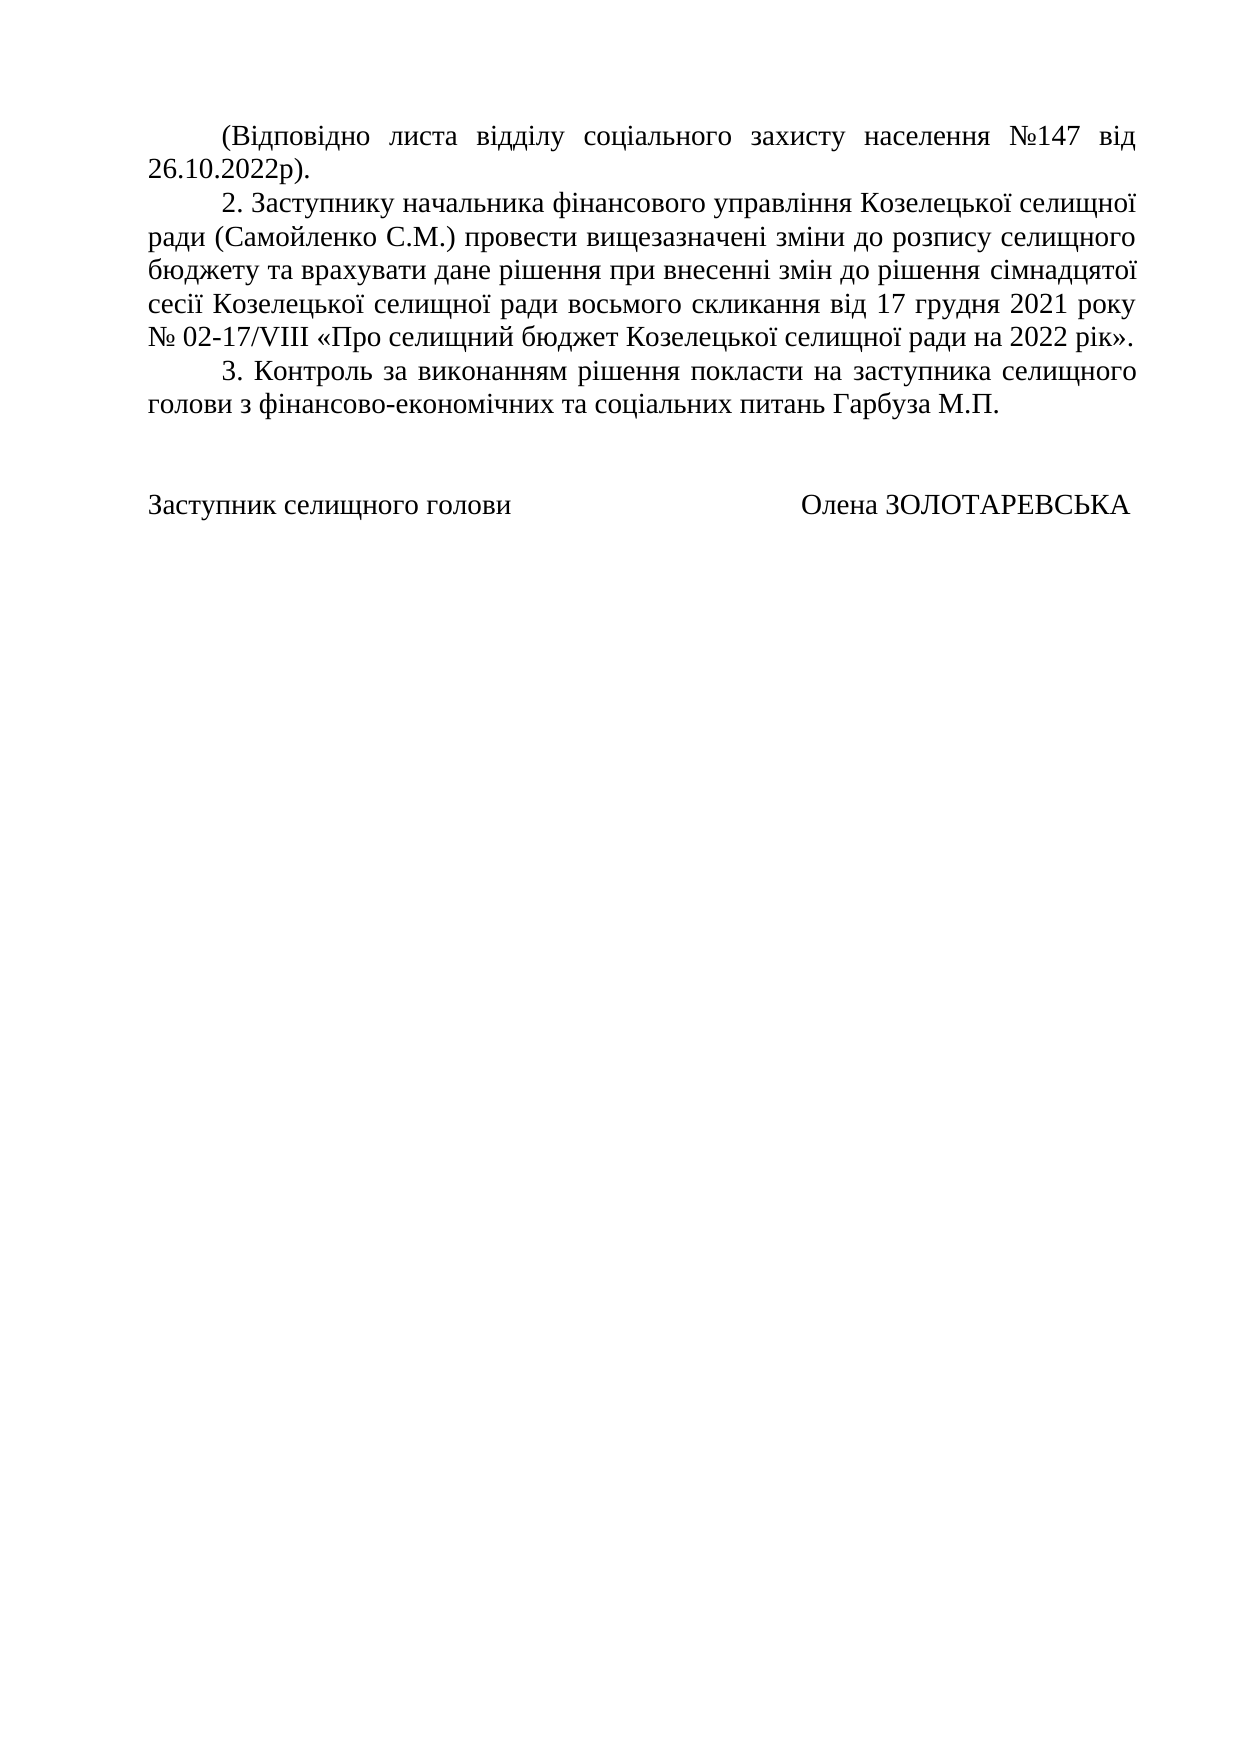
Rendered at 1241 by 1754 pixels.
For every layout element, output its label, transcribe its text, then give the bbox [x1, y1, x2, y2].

text 2. Заступнику начальника фінансового управління Козелецької селищної ради (Самойленко С.М.) провести вищезазначені зміни до розпису селищного бюджету та врахувати дане рішення при внесенні змін до рішення сімнадцятої сесії Козелецької селищної ради восьмого скликання від 17 грудня 2021 року № 02-17/VIII «Про селищний бюджет Козелецької селищної ради на 2022 рік». [148, 185, 1137, 353]
text Заступник селищного голови Олена ЗОЛОТАРЕВСЬКА [148, 487, 1137, 521]
text (Відповідно листа відділу соціального захисту населення №147 від 26.10.2022р). [148, 118, 1137, 185]
text 3. Контроль за виконанням рішення покласти на заступника селищного голови з фінансово-економічних та соціальних питань Гарбуза М.П. [148, 353, 1137, 420]
